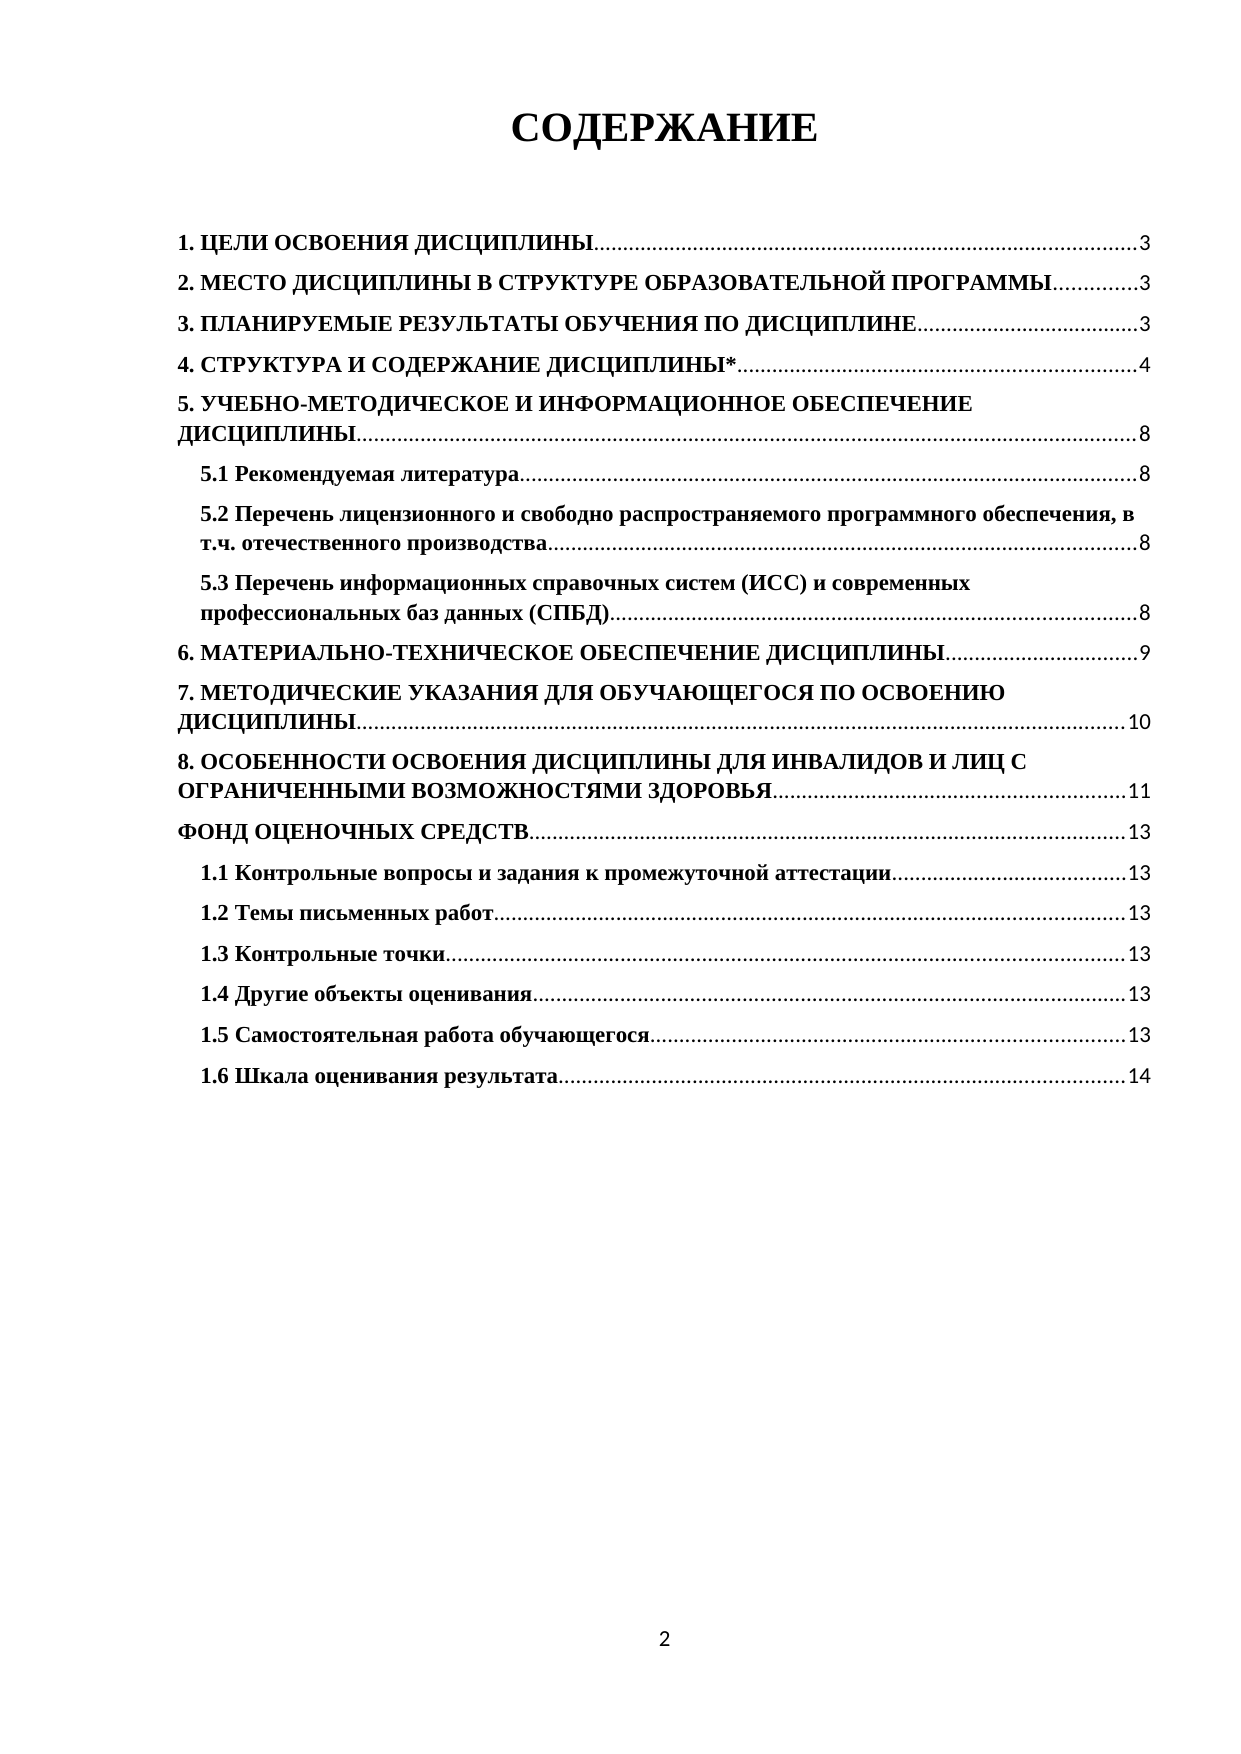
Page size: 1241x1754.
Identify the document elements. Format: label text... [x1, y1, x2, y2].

text СОДЕРЖАНИЕ [177, 102, 1152, 150]
